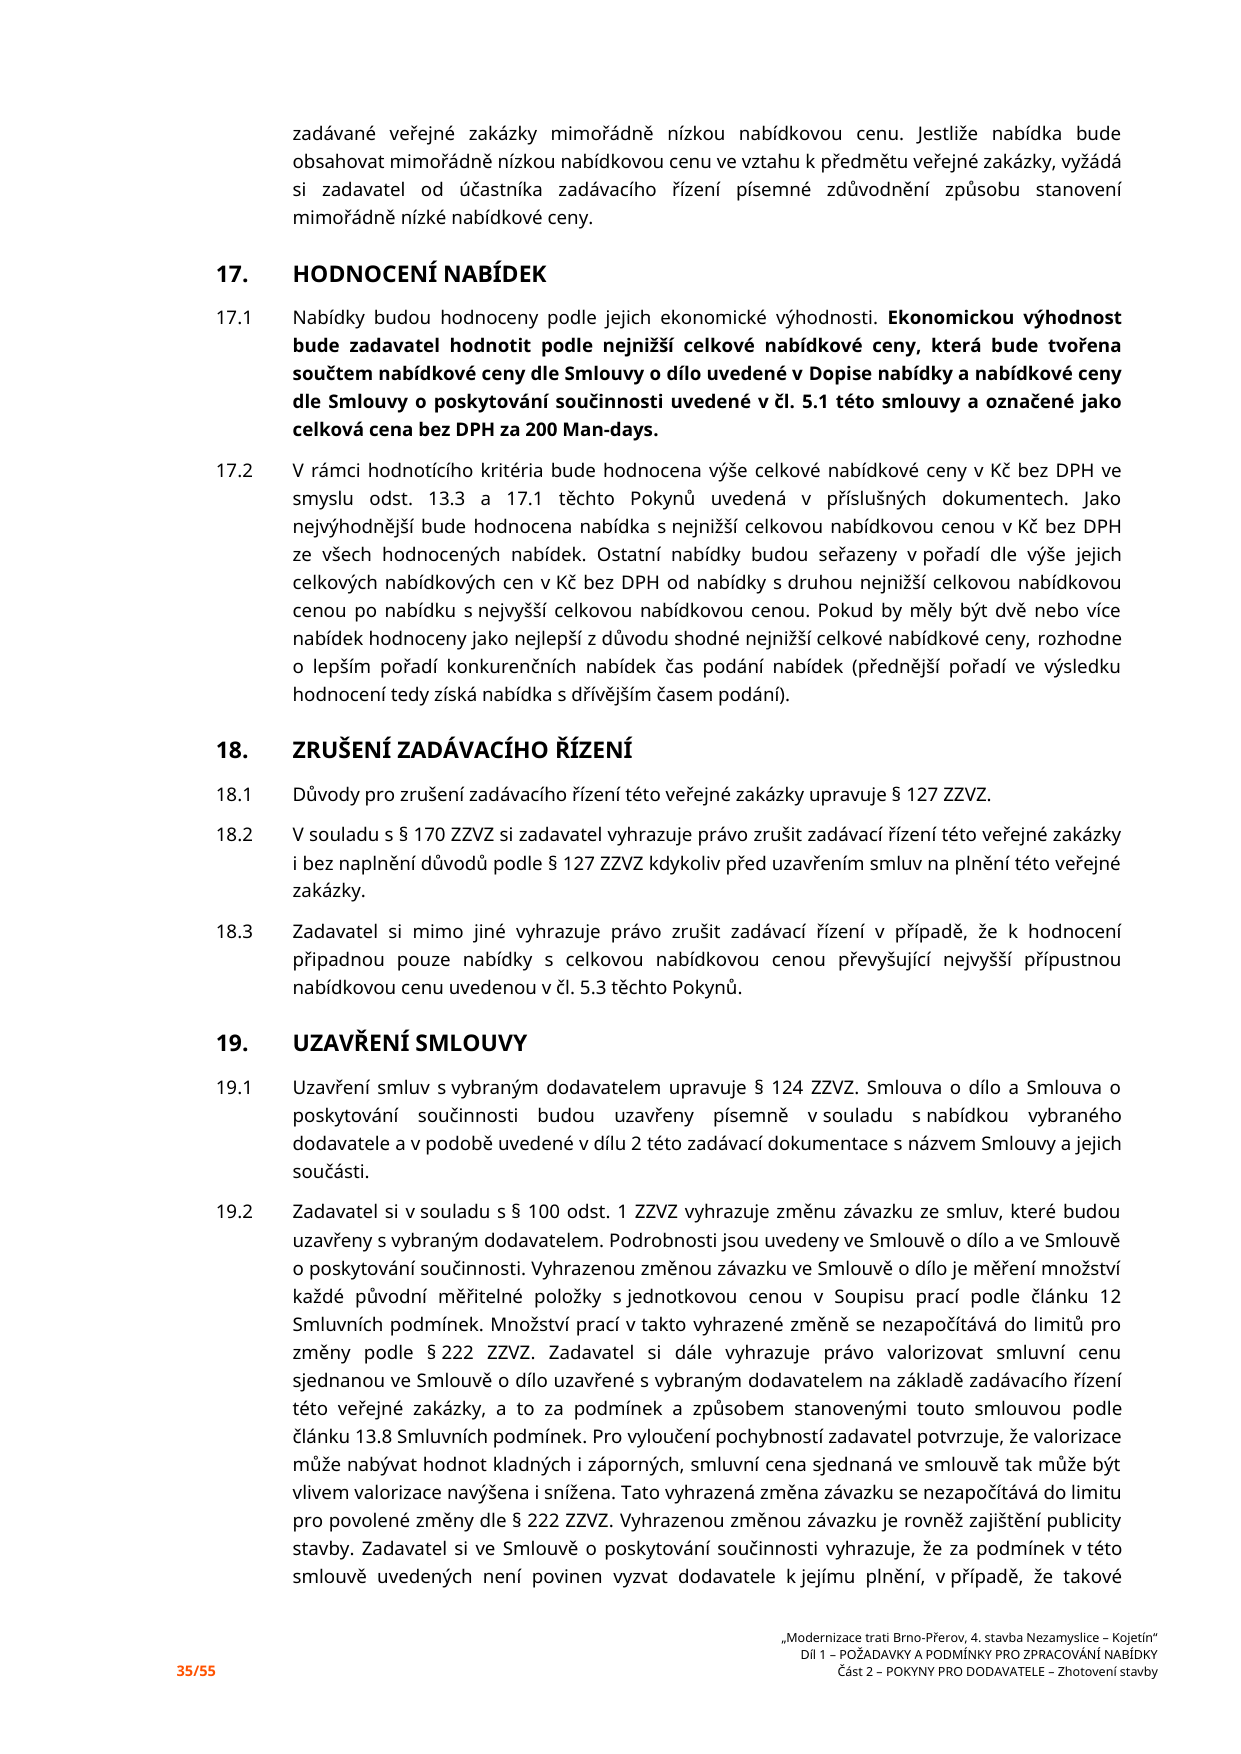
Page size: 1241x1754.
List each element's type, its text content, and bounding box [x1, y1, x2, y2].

text HODNOCENÍ NABÍDEK [216, 258, 1122, 289]
text Uzavření smluv s vybraným dodavatelem upravuje § 124 ZZVZ. Smlouva o dílo a Smlouva o poskytování součinnosti budou uzavřeny písemně v souladu s nabídkou vybraného dodavatele a v podobě uvedené v dílu 2 této zadávací dokumentace s názvem Smlouvy a jejich součásti. [216, 1074, 1122, 1184]
text Nabídky budou hodnoceny podle jejich ekonomické výhodnosti. Ekonomickou výhodnost bude zadavatel hodnotit podle nejnižší celkové nabídkové ceny, která bude tvořena součtem nabídkové ceny dle Smlouvy o dílo uvedené v Dopise nabídky a nabídkové ceny dle Smlouvy o poskytování součinnosti uvedené v čl. 5.1 této smlouvy a označené jako celková cena bez DPH za 200 Man-days. [216, 304, 1122, 442]
text V rámci hodnotícího kritéria bude hodnocena výše celkové nabídkové ceny v Kč bez DPH ve smyslu odst. 13.3 a 17.1 těchto Pokynů uvedená v příslušných dokumentech. Jako nejvýhodnější bude hodnocena nabídka s nejnižší celkovou nabídkovou cenou v Kč bez DPH ze všech hodnocených nabídek. Ostatní nabídky budou seřazeny v pořadí dle výše jejich celkových nabídkových cen v Kč bez DPH od nabídky s druhou nejnižší celkovou nabídkovou cenou po nabídku s nejvyšší celkovou nabídkovou cenou. Pokud by měly být dvě nebo více nabídek hodnoceny jako nejlepší z důvodu shodné nejnižší celkové nabídkové ceny, rozhodne o lepším pořadí konkurenčních nabídek čas podání nabídek (přednější pořadí ve výsledku hodnocení tedy získá nabídka s dřívějším časem podání). [216, 457, 1122, 707]
text UZAVŘENÍ SMLOUVY [216, 1027, 1122, 1059]
text Důvody pro zrušení zadávacího řízení této veřejné zakázky upravuje § 127 ZZVZ. [216, 781, 1122, 807]
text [216, 121, 1122, 230]
text Zadavatel si mimo jiné vyhrazuje právo zrušit zadávací řízení v případě, že k hodnocení připadnou pouze nabídky s celkovou nabídkovou cenou převyšující nejvyšší přípustnou nabídkovou cenu uvedenou v čl. 5.3 těchto Pokynů. [216, 918, 1122, 1000]
text V souladu s § 170 ZZVZ si zadavatel vyhrazuje právo zrušit zadávací řízení této veřejné zakázky i bez naplnění důvodů podle § 127 ZZVZ kdykoliv před uzavřením smluv na plnění této veřejné zakázky. [216, 822, 1122, 903]
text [216, 1199, 1122, 1589]
text ZRUŠENÍ ZADÁVACÍHO ŘÍZENÍ [216, 734, 1122, 766]
